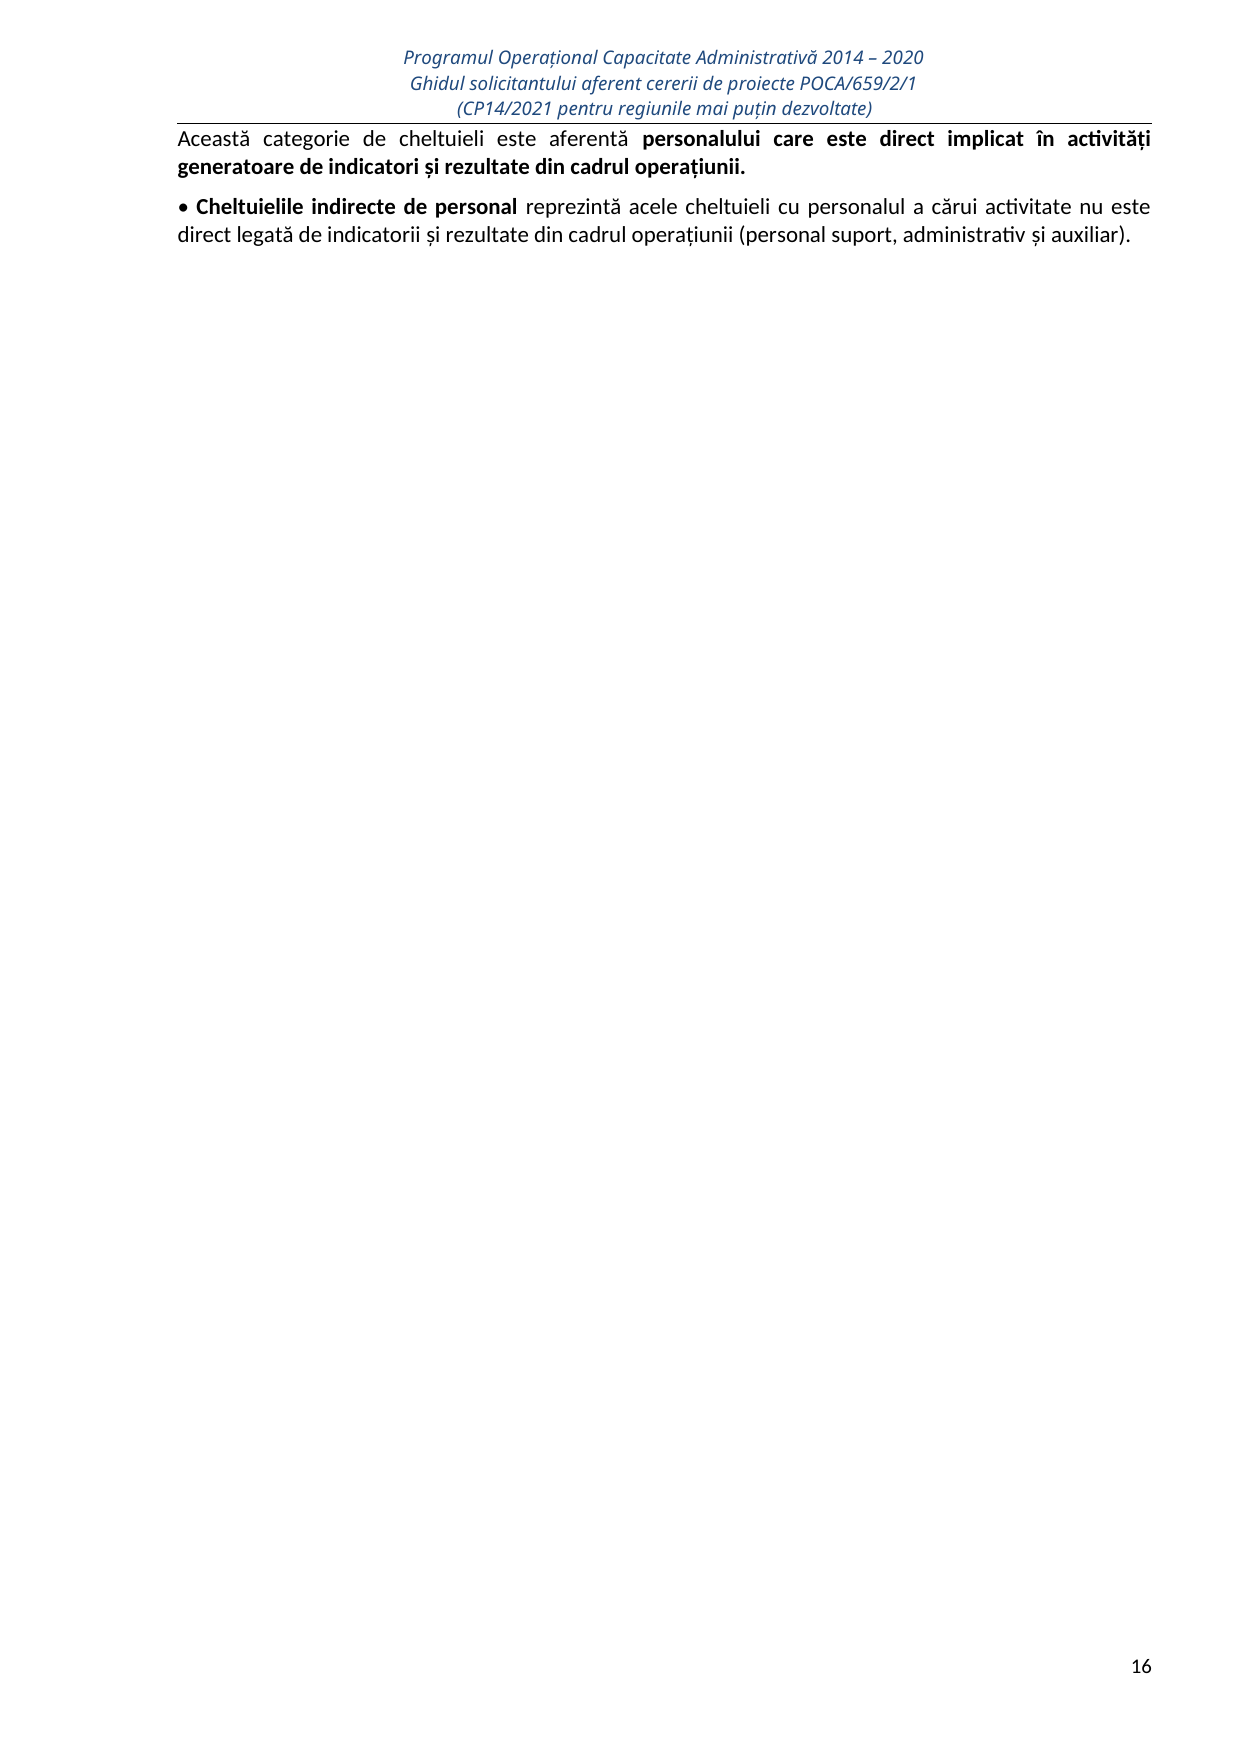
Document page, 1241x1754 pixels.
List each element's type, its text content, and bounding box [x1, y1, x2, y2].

text • Cheltuielile indirecte de personal reprezintă acele cheltuieli cu personalul a cărui activitate nu este direct legată de indicatorii şi rezultate din cadrul operațiunii (personal suport, administrativ şi auxiliar). [177, 192, 1152, 248]
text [177, 124, 1152, 180]
